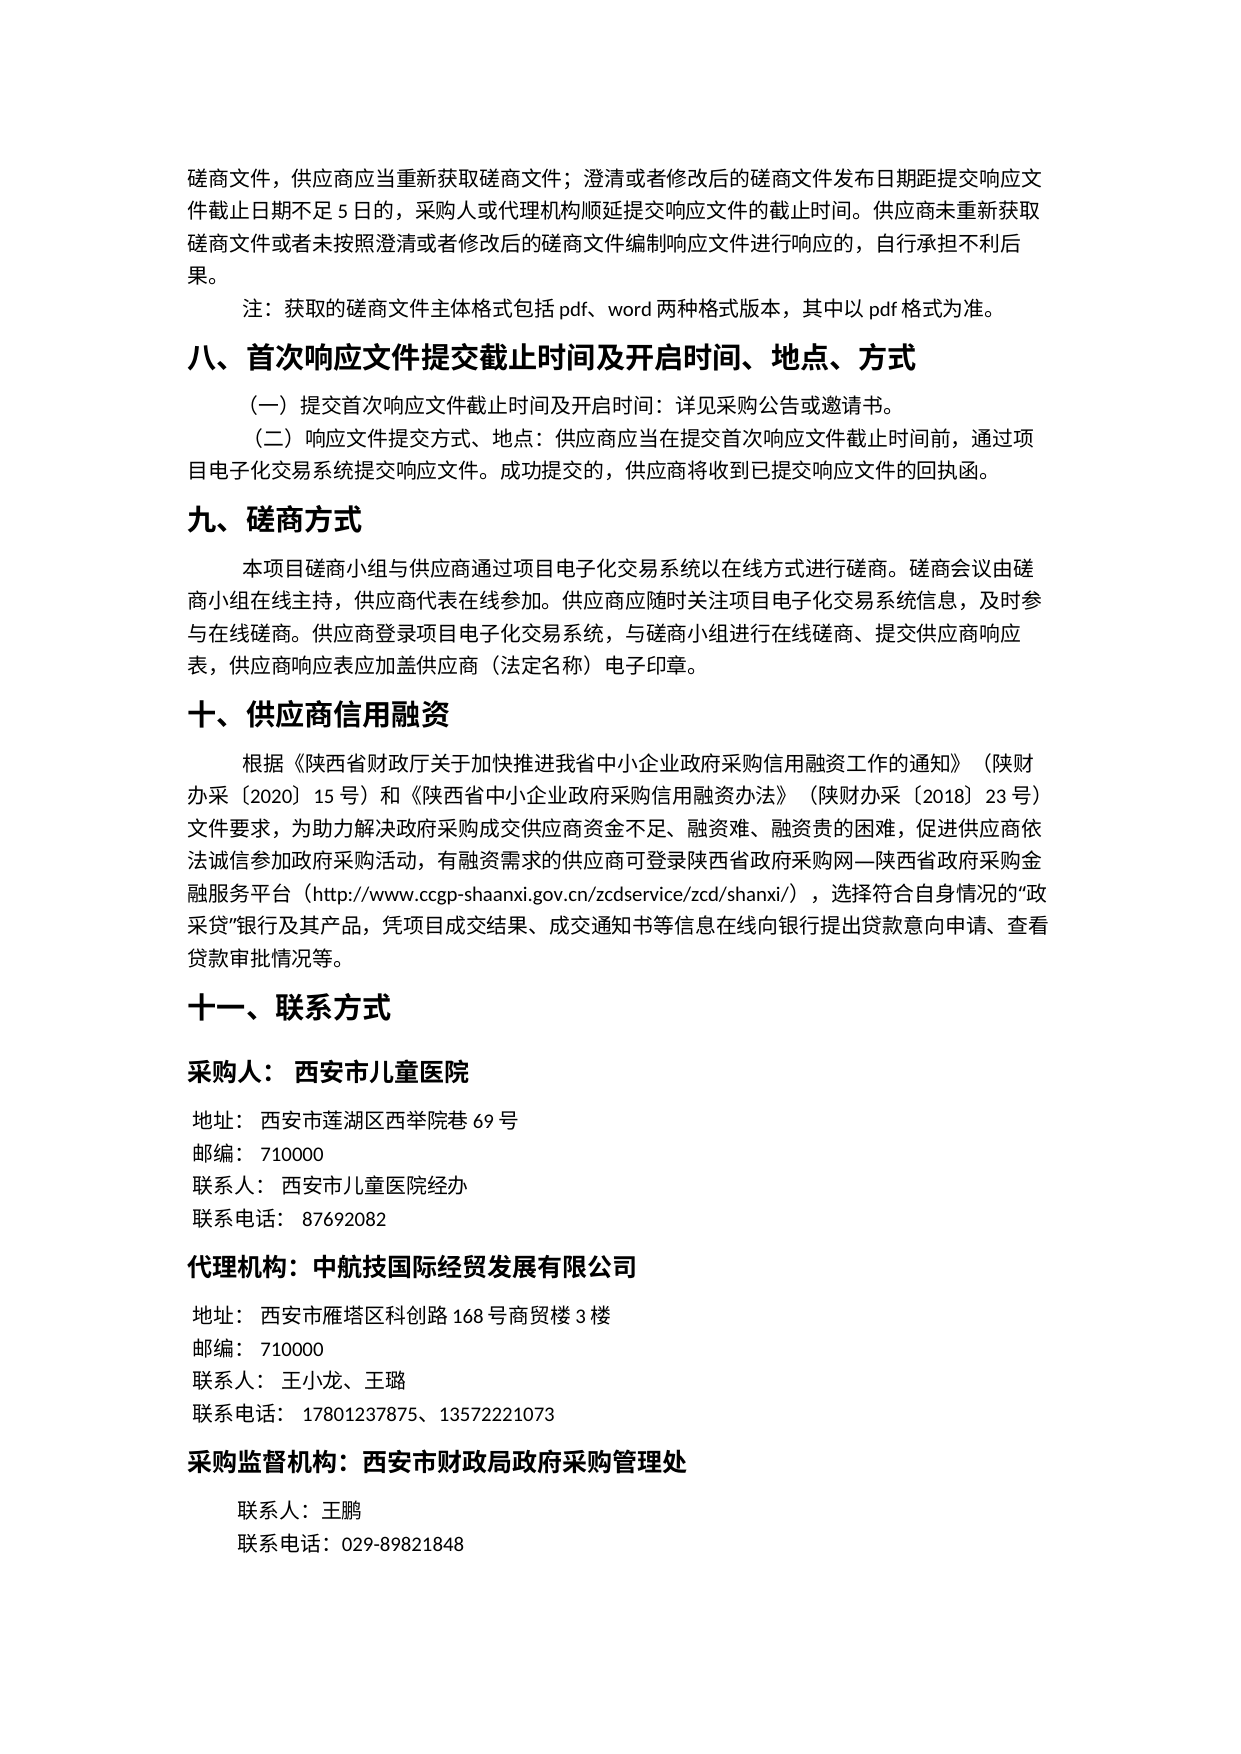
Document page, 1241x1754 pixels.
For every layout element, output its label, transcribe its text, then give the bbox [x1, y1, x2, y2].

text 联系人： 王小龙、王璐 [187, 1364, 1053, 1397]
text 采购监督机构：西安市财政局政府采购管理处 [187, 1429, 1053, 1494]
text 联系人： 西安市儿童医院经办 [187, 1169, 1053, 1202]
text 根据《陕西省财政厅关于加快推进我省中小企业政府采购信用融资工作的通知》（陕财办采〔2020〕15 号）和《陕西省中小企业政府采购信用融资办法》（陕财办采〔2018〕23 号）文件要求，为助力解决政府采购成交供应商资金不足、融资难、融资贵的困难，促进供应商依法诚信参加政府采购活动，有融资需求的供应商可登录陕西省政府釆购网—陕西省政府采购金融服务平台（http://www.ccgp-shaanxi.gov.cn/zcdservice/zcd/shanxi/），选择符合自身情况的“政采贷”银行及其产品，凭项目成交结果、成交通知书等信息在线向银行提出贷款意向申请、查看贷款审批情况等。 [187, 747, 1053, 974]
text 邮编： 710000 [187, 1137, 1053, 1169]
text 采购人： 西安市儿童医院 [187, 1039, 1053, 1104]
text 九、磋商方式 [187, 487, 1053, 552]
text 本项目磋商小组与供应商通过项目电子化交易系统以在线方式进行磋商。磋商会议由磋商小组在线主持，供应商代表在线参加。供应商应随时关注项目电子化交易系统信息，及时参与在线磋商。供应商登录项目电子化交易系统，与磋商小组进行在线磋商、提交供应商响应表，供应商响应表应加盖供应商（法定名称）电子印章。 [187, 552, 1053, 682]
text 地址： 西安市莲湖区西举院巷69号 [187, 1104, 1053, 1137]
text 代理机构：中航技国际经贸发展有限公司 [187, 1234, 1053, 1299]
text 邮编： 710000 [187, 1332, 1053, 1364]
text 注：获取的磋商文件主体格式包括pdf、word两种格式版本，其中以pdf格式为准。 [187, 292, 1053, 324]
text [187, 162, 1053, 292]
text 八、首次响应文件提交截止时间及开启时间、地点、方式 [187, 324, 1053, 389]
text （二）响应文件提交方式、地点：供应商应当在提交首次响应文件截止时间前，通过项目电子化交易系统提交响应文件。成功提交的，供应商将收到已提交响应文件的回执函。 [187, 422, 1053, 487]
text 联系人：王鹏 [187, 1494, 1053, 1527]
text 地址： 西安市雁塔区科创路168号商贸楼3楼 [187, 1299, 1053, 1332]
text 联系电话： 87692082 [187, 1202, 1053, 1234]
text 联系电话： 17801237875、13572221073 [187, 1397, 1053, 1429]
text （一）提交首次响应文件截止时间及开启时间：详见采购公告或邀请书。 [187, 389, 1053, 422]
text 联系电话：029-89821848 [187, 1527, 1053, 1559]
text 十、供应商信用融资 [187, 682, 1053, 747]
text 十一、联系方式 [187, 974, 1053, 1039]
